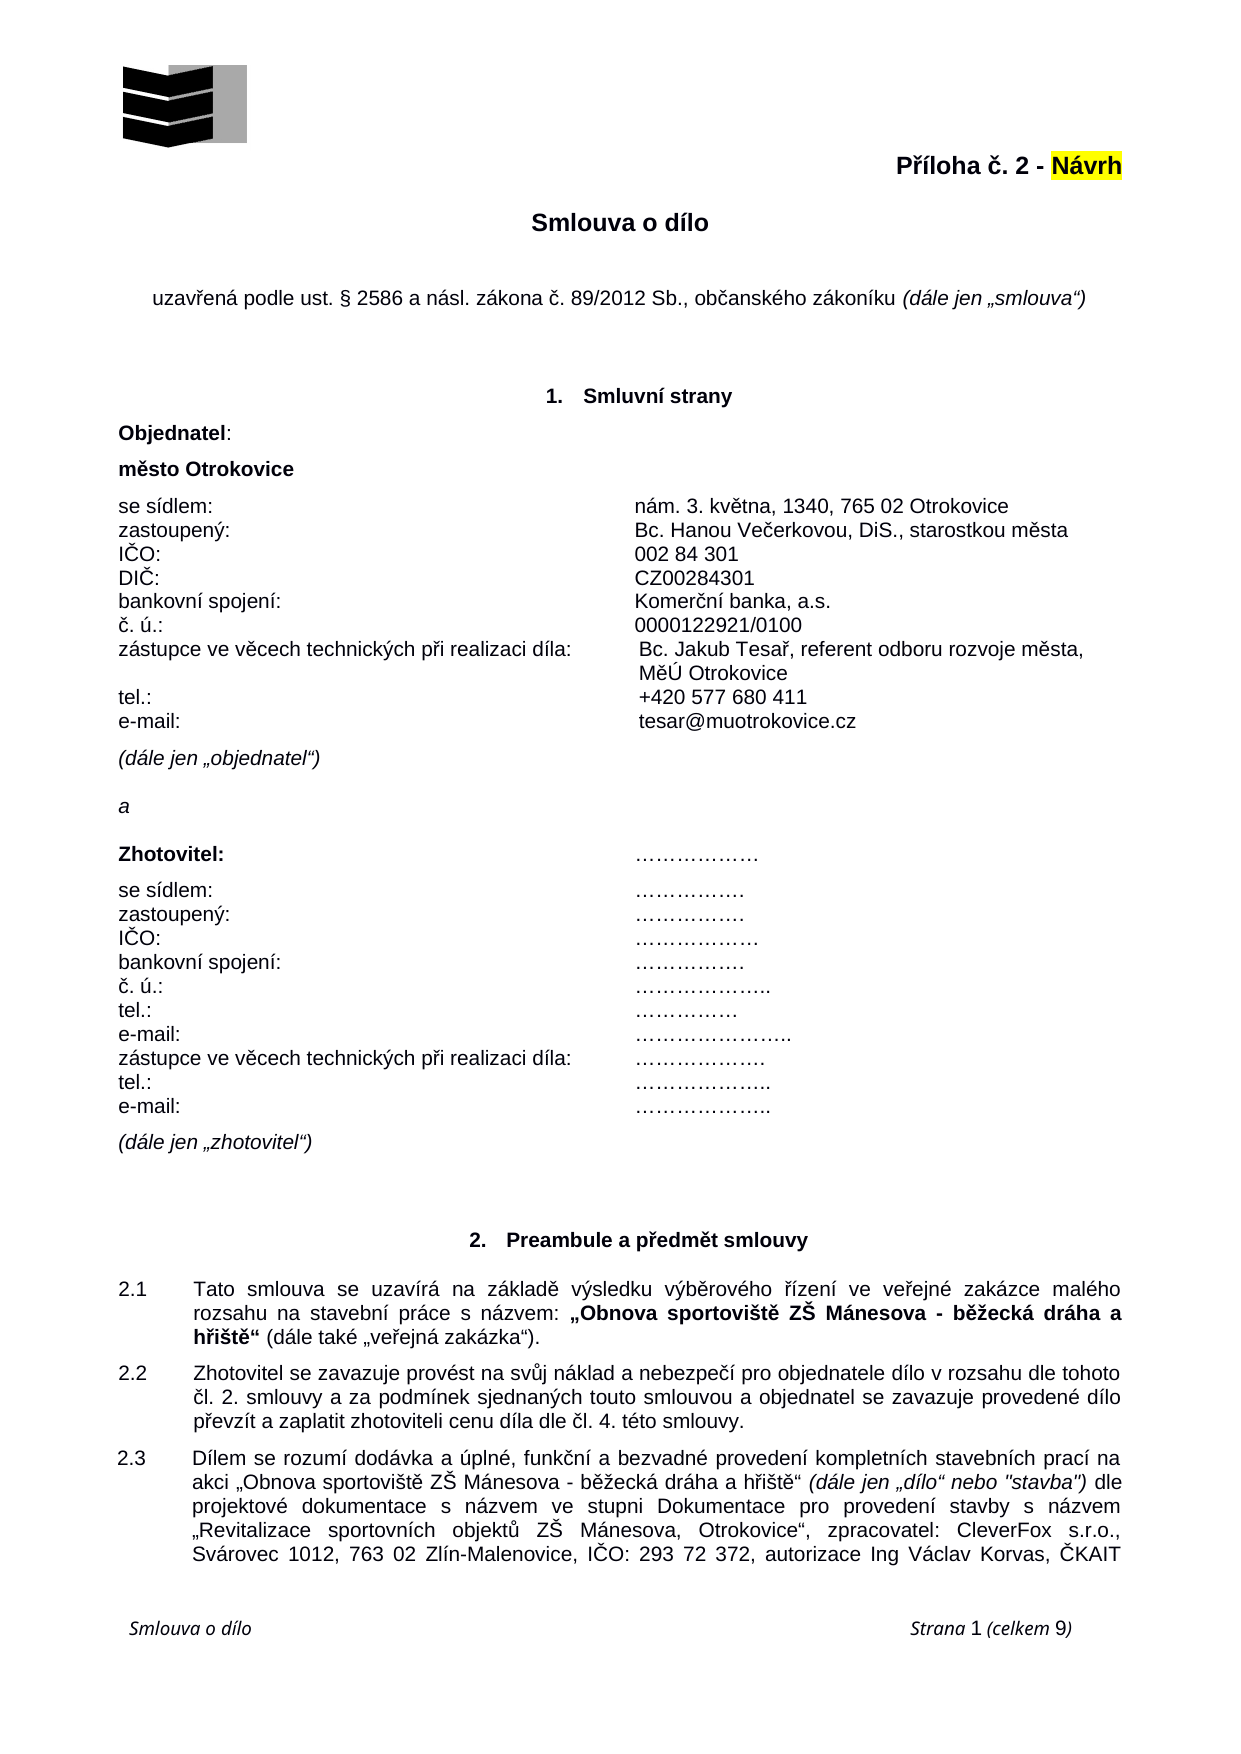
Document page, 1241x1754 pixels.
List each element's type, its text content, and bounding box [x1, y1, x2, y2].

text e-mail: ………………….. [118, 1022, 1122, 1046]
text zastoupený: Bc. Hanou Večerkovou, DiS., starostkou města [118, 517, 1122, 541]
text Smlouva o dílo [118, 208, 1122, 237]
text tel.: ……………….. [118, 1069, 1122, 1093]
text město Otrokovice [118, 457, 1122, 481]
text tel.: …………… [118, 998, 1122, 1022]
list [117, 1446, 1122, 1565]
list Tato smlouva se uzavírá na základě výsledku výběrového řízení ve veřejné zakázce malého rozsahu na stavební práce s názvem: „Obnova sportoviště ZŠ Mánesova - běžecká dráha a hřiště“ (dále také „veřejná zakázka“). [118, 1277, 1122, 1349]
text Zhotovitel: ……………… [118, 841, 1122, 865]
text uzavřená podle ust. § 2586 a násl. zákona č. 89/2012 Sb., občanského zákoníku (dále jen „smlouva“) [118, 286, 1122, 310]
list Preambule a předmět smlouvy [155, 1228, 1122, 1252]
text DIČ: CZ00284301 [118, 565, 1122, 589]
text (dále jen „objednatel“) [118, 746, 1122, 769]
text č. ú.: 0000122921/0100 [118, 613, 1122, 637]
text IČO: 002 84 301 [118, 541, 1122, 565]
text a [118, 793, 1122, 817]
text zástupce ve věcech technických při realizaci díla: Bc. Jakub Tesař, referent odboru rozvoje města, MěÚ Otrokovice [118, 637, 1122, 685]
text č. ú.: ……………….. [118, 974, 1122, 998]
picture [118, 65, 251, 151]
text e-mail: ……………….. [118, 1093, 1122, 1117]
list Zhotovitel se zavazuje provést na svůj náklad a nebezpečí pro objednatele dílo v rozsahu dle tohoto čl. 2. smlouvy a za podmínek sjednaných touto smlouvou a objednatel se zavazuje provedené dílo převzít a zaplatit zhotoviteli cenu díla dle čl. 4. této smlouvy. [118, 1361, 1122, 1433]
list Smluvní strany [156, 384, 1122, 408]
text se sídlem: nám. 3. května, 1340, 765 02 Otrokovice [118, 493, 1122, 517]
text (dále jen „zhotovitel“) [118, 1130, 1122, 1154]
text bankovní spojení: ……………. [118, 950, 1122, 974]
text se sídlem: ……………. [118, 878, 1122, 902]
text tel.: +420 577 680 411 [118, 685, 1122, 709]
text bankovní spojení: Komerční banka, a.s. [118, 589, 1122, 613]
text IČO: ……………… [118, 926, 1122, 950]
text Příloha č. 2 - Návrh [118, 151, 1051, 180]
text zastoupený: ……………. [118, 902, 1122, 926]
text zástupce ve věcech technických při realizaci díla: ………………. [118, 1046, 1122, 1069]
text Objednatel: [118, 421, 1122, 444]
text e-mail: tesar@muotrokovice.cz [118, 709, 1122, 733]
